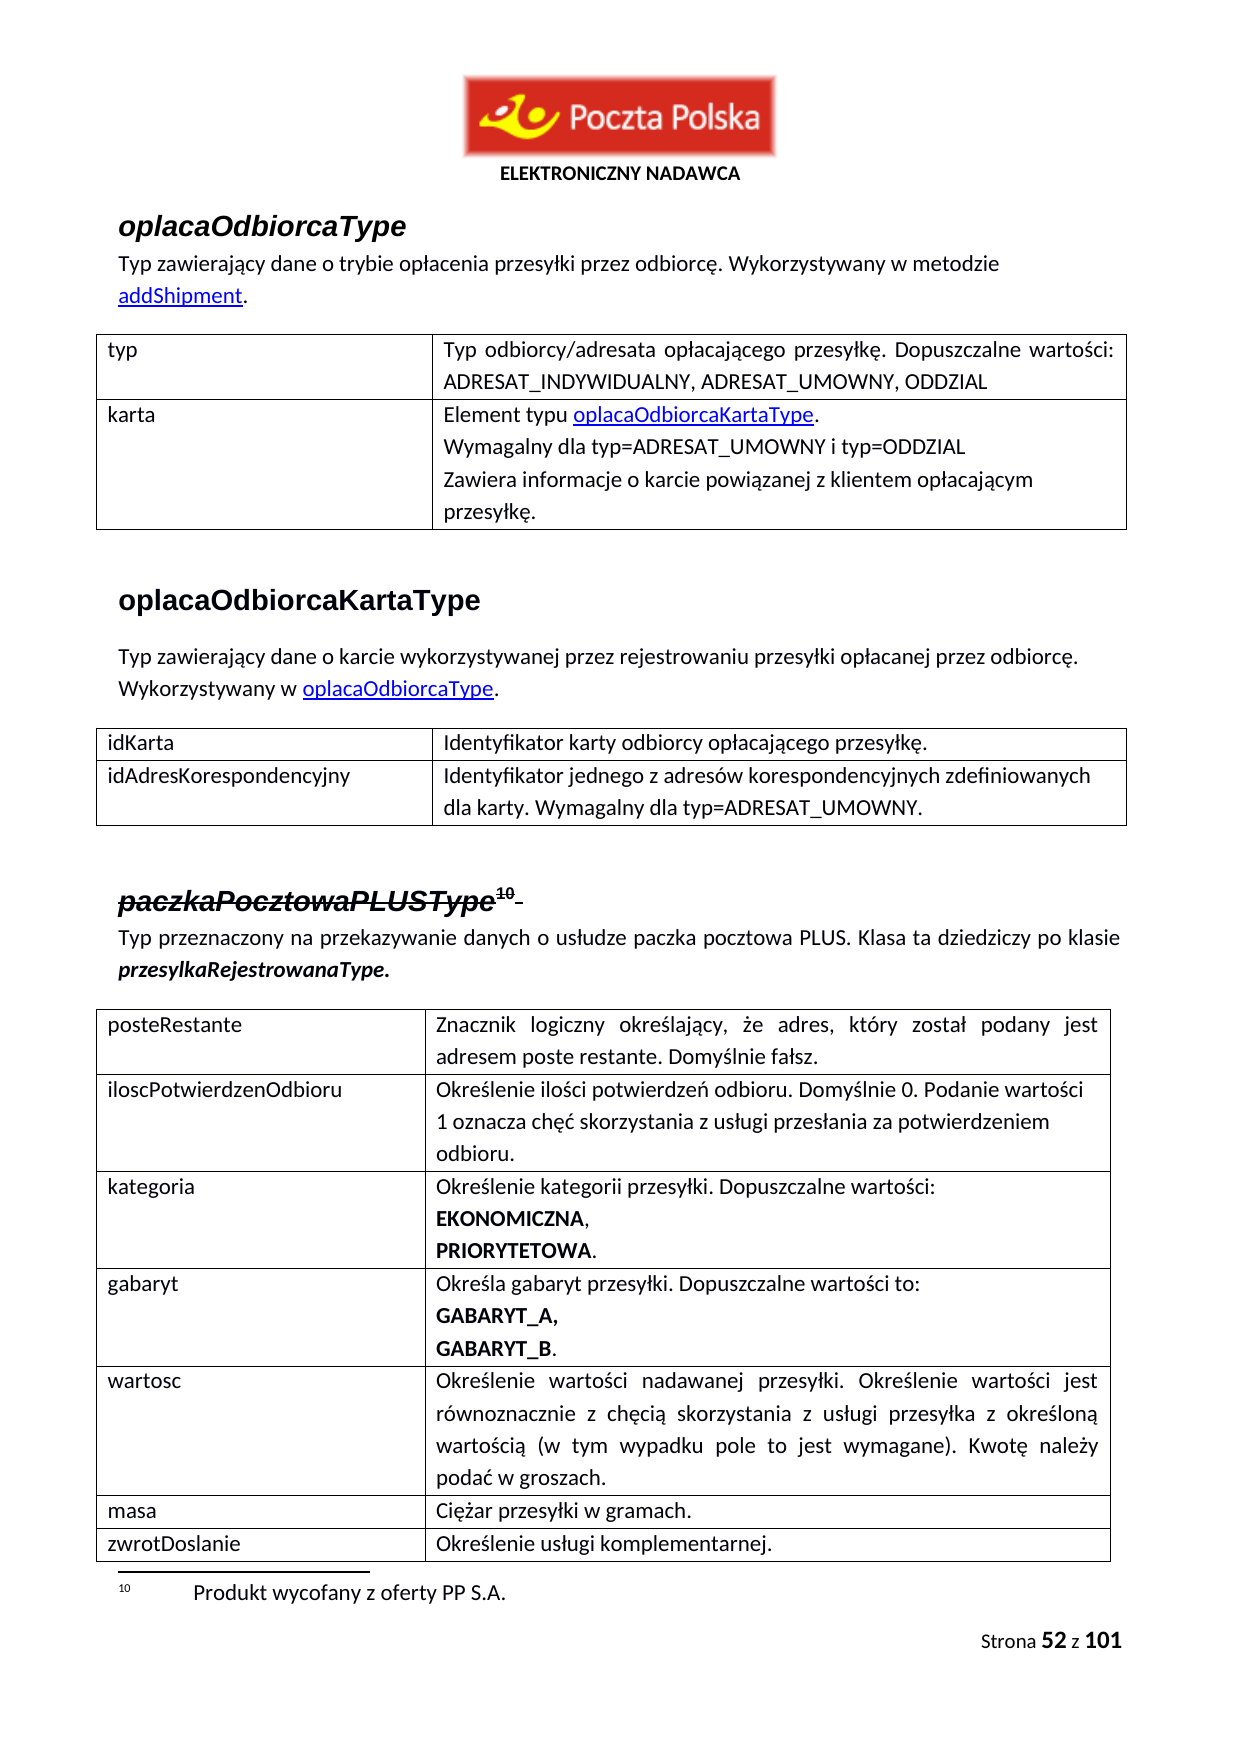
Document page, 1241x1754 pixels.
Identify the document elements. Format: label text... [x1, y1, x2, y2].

table_header posteRestante [97, 1010, 425, 1074]
table_cell Określenie kategorii przesyłki. Dopuszczalne wartości: EKONOMICZNA, PRIORYTETOWA. [426, 1172, 1110, 1268]
text Typ zawierający dane o trybie opłacenia przesyłki przez odbiorcę. Wykorzystywany w metodzie addShipment. [118, 249, 1122, 309]
text Typ zawierający dane o karcie wykorzystywanej przez rejestrowaniu przesyłki opłacanej przez odbiorcę. Wykorzystywany w oplacaOdbiorcaType. [118, 642, 1122, 702]
table_cell idAdresKorespondencyjny [97, 761, 432, 825]
table_cell wartosc [97, 1367, 425, 1495]
table_cell masa [97, 1496, 425, 1528]
table_cell gabaryt [97, 1269, 425, 1366]
table_header idKarta [97, 729, 432, 760]
subtitle oplacaOdbiorcaType [118, 209, 1122, 243]
picture [461, 73, 779, 160]
table_cell Określenie usługi komplementarnej. [426, 1529, 1110, 1561]
table_cell Określenie wartości nadawanej przesyłki. Określenie wartości jest równoznacznie z chęcią skorzystania z usługi przesyłka z określoną wartością (w tym wypadku pole to jest wymagane). Kwotę należy podać w groszach. [426, 1367, 1110, 1495]
table_cell Określa gabaryt przesyłki. Dopuszczalne wartości to: GABARYT_A, GABARYT_B. [426, 1269, 1110, 1366]
text oplacaOdbiorcaKartaType [118, 583, 1122, 616]
table_cell Ciężar przesyłki w gramach. [426, 1496, 1110, 1528]
table_cell Element typu oplacaOdbiorcaKartaType. Wymagalny dla typ=ADRESAT_UMOWNY i typ=ODDZIAL Zawiera informacje o karcie powiązanej z klientem opłacającym przesyłkę. [433, 400, 1126, 529]
table_header typ [97, 335, 432, 399]
table_cell karta [97, 400, 432, 529]
table_cell iloscPotwierdzenOdbioru [97, 1075, 425, 1171]
table_header Typ odbiorcy/adresata opłacającego przesyłkę. Dopuszczalne wartości: ADRESAT_INDYWIDUALNY, ADRESAT_UMOWNY, ODDZIAL [433, 335, 1126, 399]
table_cell kategoria [97, 1172, 425, 1268]
table_header Identyfikator karty odbiorcy opłacającego przesyłkę. [433, 729, 1126, 760]
subtitle paczkaPocztowaPLUSType [118, 884, 1122, 917]
table_cell Określenie ilości potwierdzeń odbioru. Domyślnie 0. Podanie wartości 1 oznacza chęć skorzystania z usługi przesłania za potwierdzeniem odbioru. [426, 1075, 1110, 1171]
table_cell Identyfikator jednego z adresów korespondencyjnych zdefiniowanych dla karty. Wymagalny dla typ=ADRESAT_UMOWNY. [433, 761, 1126, 825]
text Typ przeznaczony na przekazywanie danych o usłudze paczka pocztowa PLUS. Klasa ta dziedziczy po klasie przesylkaRejestrowanaType. [118, 923, 1122, 984]
table_header Znacznik logiczny określający, że adres, który został podany jest adresem poste restante. Domyślnie fałsz. [426, 1010, 1110, 1074]
table_cell zwrotDoslanie [97, 1529, 425, 1561]
